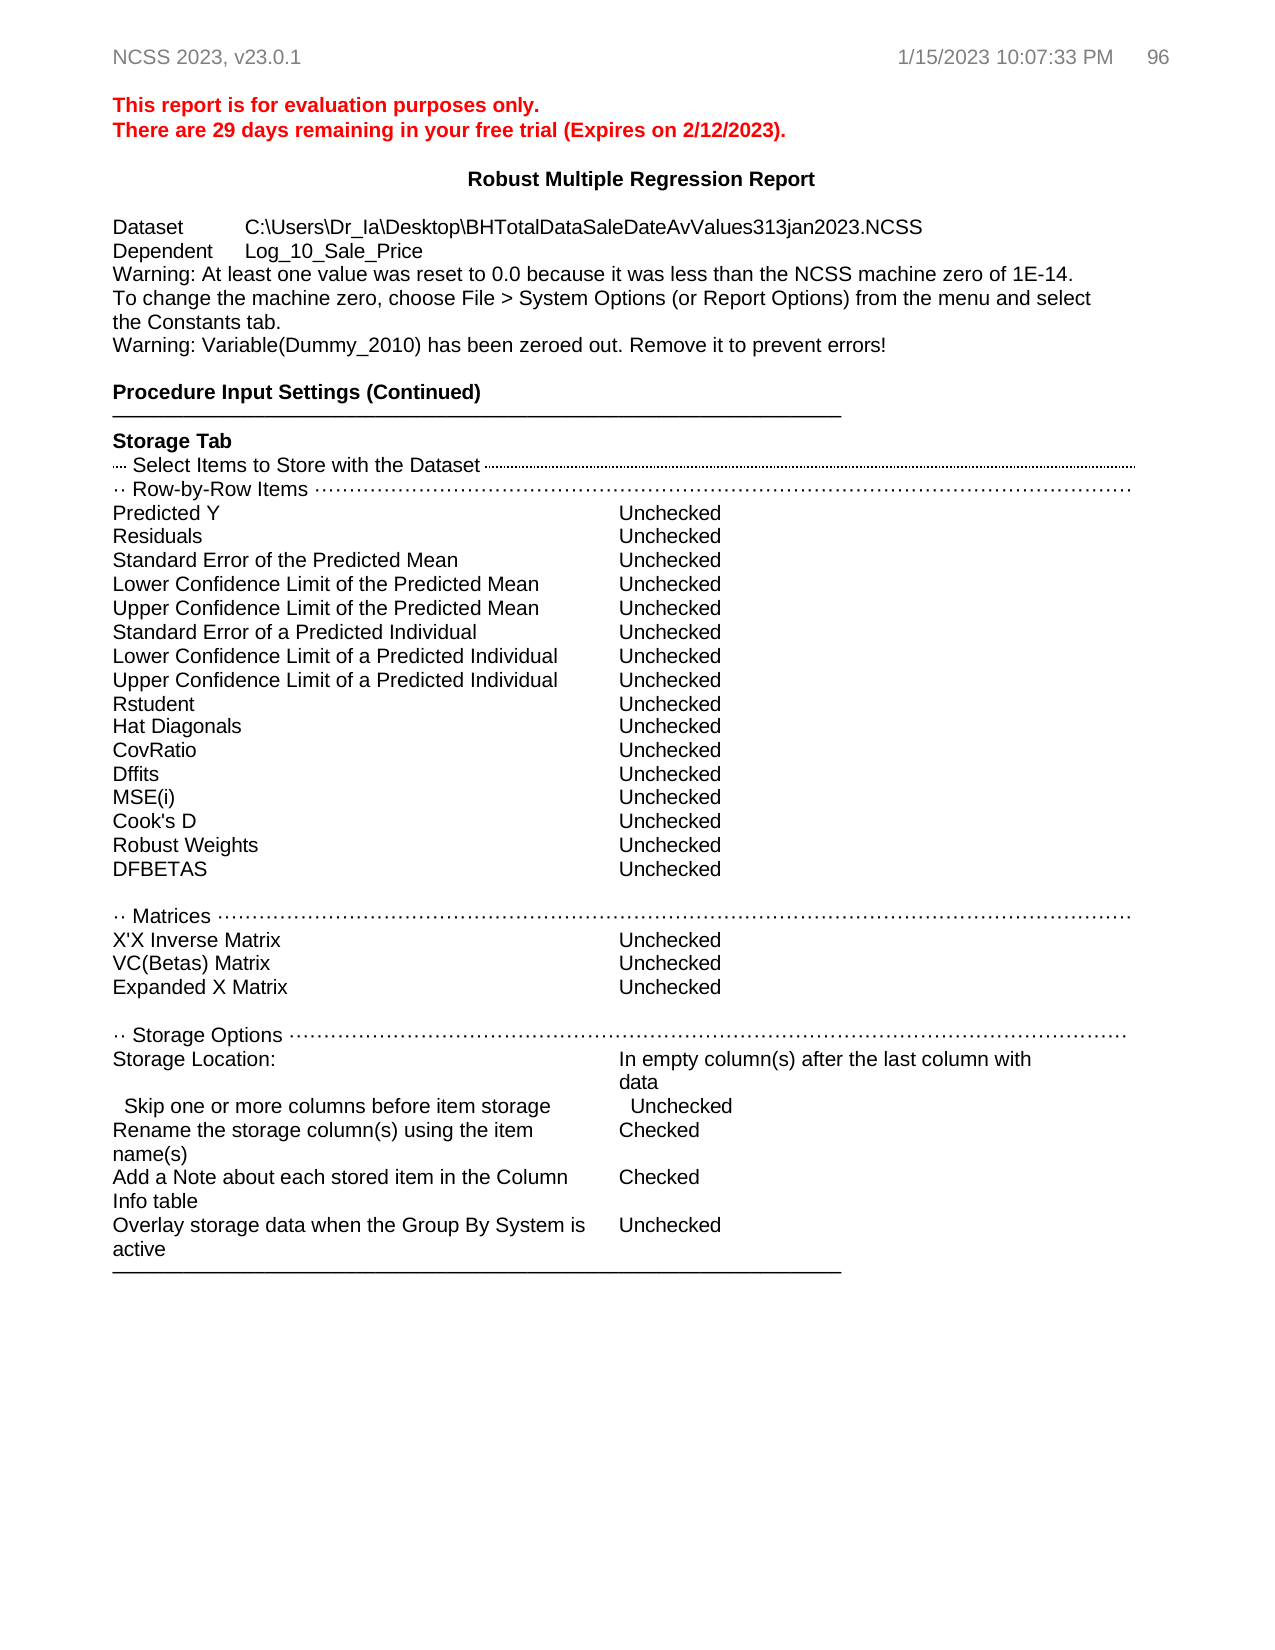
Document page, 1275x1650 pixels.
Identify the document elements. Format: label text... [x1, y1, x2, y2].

text Residuals Unchecked [112, 525, 1181, 548]
text MSE(i) Unchecked [112, 786, 1181, 809]
text Procedure Input Settings (Continued) [112, 381, 1181, 404]
text VC(Betas) Matrix Unchecked [112, 952, 1181, 975]
text Standard Error of the Predicted Mean Unchecked Lower Confidence Limit of the Predicted Mean Unchecked Upper Confidence Limit of the Predicted Mean Unchecked Standard Error of a Predicted Individual Unchecked Lower Confidence Limit of a Predicted Individual Unchecked Upper Confidence Limit of a Predicted Individual Unchecked Rstudent Unchecked [112, 548, 723, 716]
text data [619, 1071, 1181, 1094]
text ·· Row-by-Row Items ······················································································································ Predicted Y Unchecked [112, 477, 1137, 525]
text CovRatio Unchecked [112, 738, 1181, 762]
text ·· Storage Options ························································································································· Storage Location: In empty column(s) after the last column with [112, 1023, 1134, 1071]
text Skip one or more columns before item storage Unchecked Rename the storage column(s) using the item Checked name(s) [112, 1094, 735, 1166]
text Robust Weights Unchecked [112, 833, 1181, 857]
text Select Items to Store with the Dataset [132, 453, 1181, 477]
text Storage Tab [112, 429, 1181, 453]
text Expanded X Matrix Unchecked [112, 975, 1181, 999]
text Hat Diagonals Unchecked [112, 716, 1181, 738]
text Cook's D Unchecked [112, 809, 1181, 833]
text Add a Note about each stored item in the Column Checked Info table [112, 1166, 701, 1213]
text Overlay storage data when the Group By System is Unchecked active [112, 1213, 723, 1261]
text ──────────────────────────────────────────────────────────────────────── [112, 1261, 1181, 1284]
text Dffits Unchecked [112, 762, 1181, 786]
text ·· Matrices ···································································································································· X'X Inverse Matrix Unchecked [112, 904, 1137, 952]
text ──────────────────────────────────────────────────────────────────────── [112, 404, 1181, 428]
text DFBETAS Unchecked [112, 857, 1181, 881]
